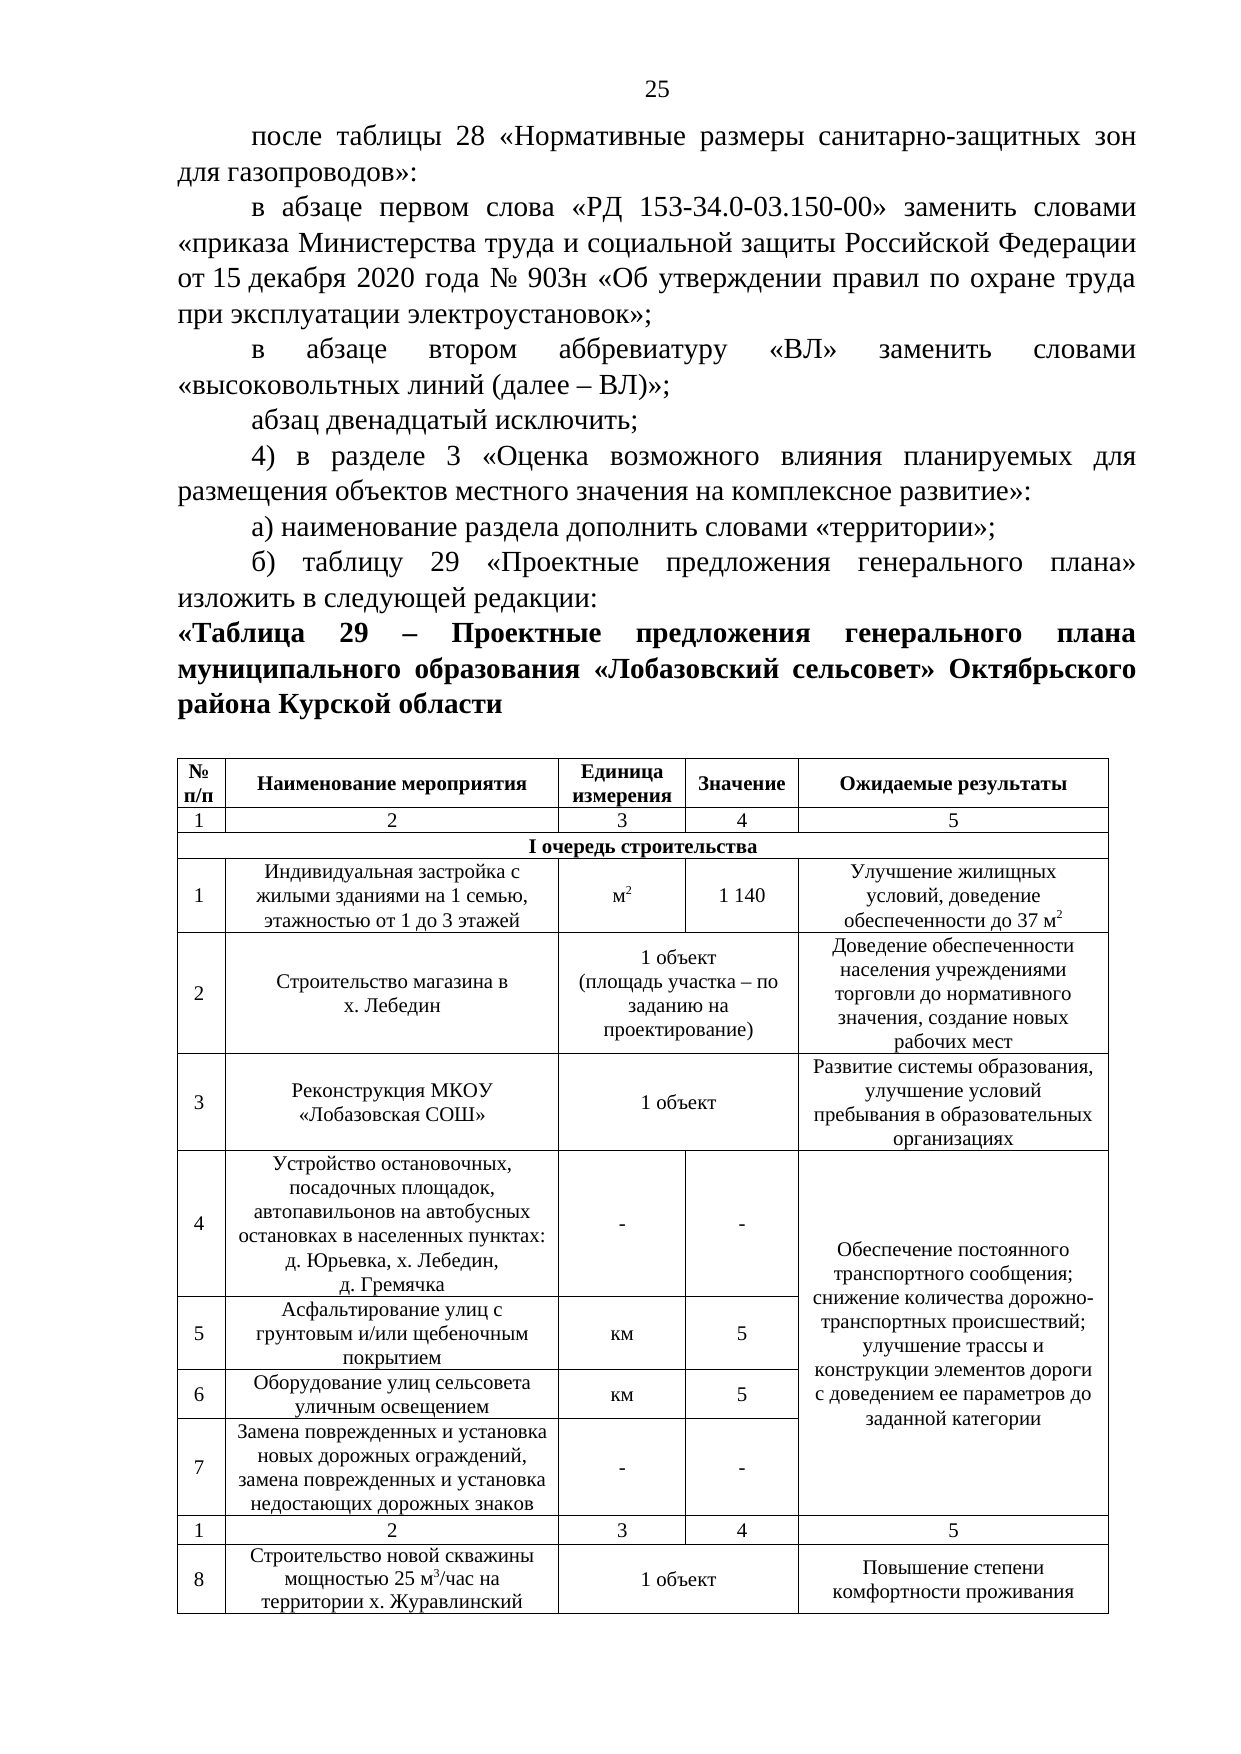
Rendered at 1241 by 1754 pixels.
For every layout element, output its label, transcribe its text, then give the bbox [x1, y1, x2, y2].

table_cell 1 объект [559, 1054, 798, 1150]
table_header Единица измерения [559, 759, 685, 807]
table_cell 1 [178, 859, 225, 932]
table_cell 1 объект [559, 1545, 798, 1613]
table_cell 4 [686, 808, 798, 832]
table_cell м2 [559, 859, 685, 932]
table_cell 5 [686, 1370, 798, 1418]
table_cell Ι очередь строительства [178, 833, 1108, 858]
table_cell 1 140 [686, 859, 798, 932]
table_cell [799, 1545, 1108, 1613]
table_cell 8 [178, 1545, 225, 1613]
table_cell 1 [178, 1516, 225, 1543]
table_cell 5 [799, 1516, 1108, 1543]
table_cell 4 [686, 1516, 798, 1543]
text после таблицы 28 «Нормативные размеры санитарно-защитных зон для газопроводов»: [177, 118, 1137, 187]
table_cell 5 [799, 808, 1108, 832]
table_cell 5 [178, 1297, 225, 1369]
table_cell 2 [226, 808, 558, 832]
text в абзаце втором аббревиатуру «ВЛ» заменить словами «высоковольтных линий (далее – ВЛ)»; [177, 331, 1137, 400]
table_cell 3 [559, 808, 685, 832]
text а) наименование раздела дополнить словами «территории»; [177, 509, 1137, 542]
text абзац двенадцатый исключить; [177, 402, 1137, 436]
table_cell Обеспечение постоянного транспортного сообщения; снижение количества дорожно- транспортных происшествий; улучшение трассы и конструкции элементов дороги с доведением ее параметров до заданной категории [799, 1151, 1108, 1515]
table_cell Оборудование улиц сельсовета уличным освещением [226, 1370, 558, 1418]
table_cell - [686, 1419, 798, 1515]
table_cell 2 [226, 1516, 558, 1543]
table_cell 4 [178, 1151, 225, 1296]
table_header Наименование мероприятия [226, 759, 558, 807]
table_cell Реконструкция МКОУ «Лобазовская СОШ» [226, 1054, 558, 1150]
table_cell Развитие системы образования, улучшение условий пребывания в образовательных организациях [799, 1054, 1108, 1150]
table_cell 1 [178, 808, 225, 832]
table_cell Замена поврежденных и установка новых дорожных ограждений, замена поврежденных и установка недостающих дорожных знаков [226, 1419, 558, 1515]
table_cell Улучшение жилищных условий, доведение обеспеченности до 37 м2 [799, 859, 1108, 932]
table_cell Индивидуальная застройка с жилыми зданиями на 1 семью, этажностью от 1 до 3 этажей [226, 859, 558, 932]
table_cell 2 [178, 933, 225, 1053]
table_cell 7 [178, 1419, 225, 1515]
text в абзаце первом слова «РД 153-34.0-03.150-00» заменить словами «приказа Министерства труда и социальной защиты Российской Федерации от 15 декабря 2020 года № 903н «Об утверждении правил по охране труда при эксплуатации электроустановок»; [177, 189, 1137, 329]
table_cell Строительство новой скважины мощностью 25 м3/час на территории х. Журавлинский [226, 1545, 558, 1613]
table_cell 6 [178, 1370, 225, 1418]
table_cell км [559, 1370, 685, 1418]
table_header Ожидаемые результаты [799, 759, 1108, 807]
table_cell 3 [559, 1516, 685, 1543]
text «Таблица 29 – Проектные предложения генерального плана муниципального образования «Лобазовский сельсовет» Октябрьского района Курской области [177, 615, 1137, 720]
table_cell км [559, 1297, 685, 1369]
table_header № п/п [178, 759, 225, 807]
table_cell Доведение обеспеченности населения учреждениями торговли до нормативного значения, создание новых рабочих мест [799, 933, 1108, 1053]
text 4) в разделе 3 «Оценка возможного влияния планируемых для размещения объектов местного значения на комплексное развитие»: [177, 438, 1137, 507]
table_cell Асфальтирование улиц с грунтовым и/или щебеночным покрытием [226, 1297, 558, 1369]
table_cell 3 [178, 1054, 225, 1150]
table_cell Устройство остановочных, посадочных площадок, автопавильонов на автобусных остановках в населенных пунктах: д. Юрьевка, х. Лебедин, д. Гремячка [226, 1151, 558, 1296]
table_cell - [686, 1151, 798, 1296]
table_cell 1 объект (площадь участка – по заданию на проектирование) [559, 933, 798, 1053]
table_cell - [559, 1151, 685, 1296]
table_cell 5 [686, 1297, 798, 1369]
table_cell Строительство магазина в х. Лебедин [226, 933, 558, 1053]
text б) таблицу 29 «Проектные предложения генерального плана» изложить в следующей редакции: [177, 544, 1137, 613]
table_cell - [559, 1419, 685, 1515]
table_header Значение [686, 759, 798, 807]
